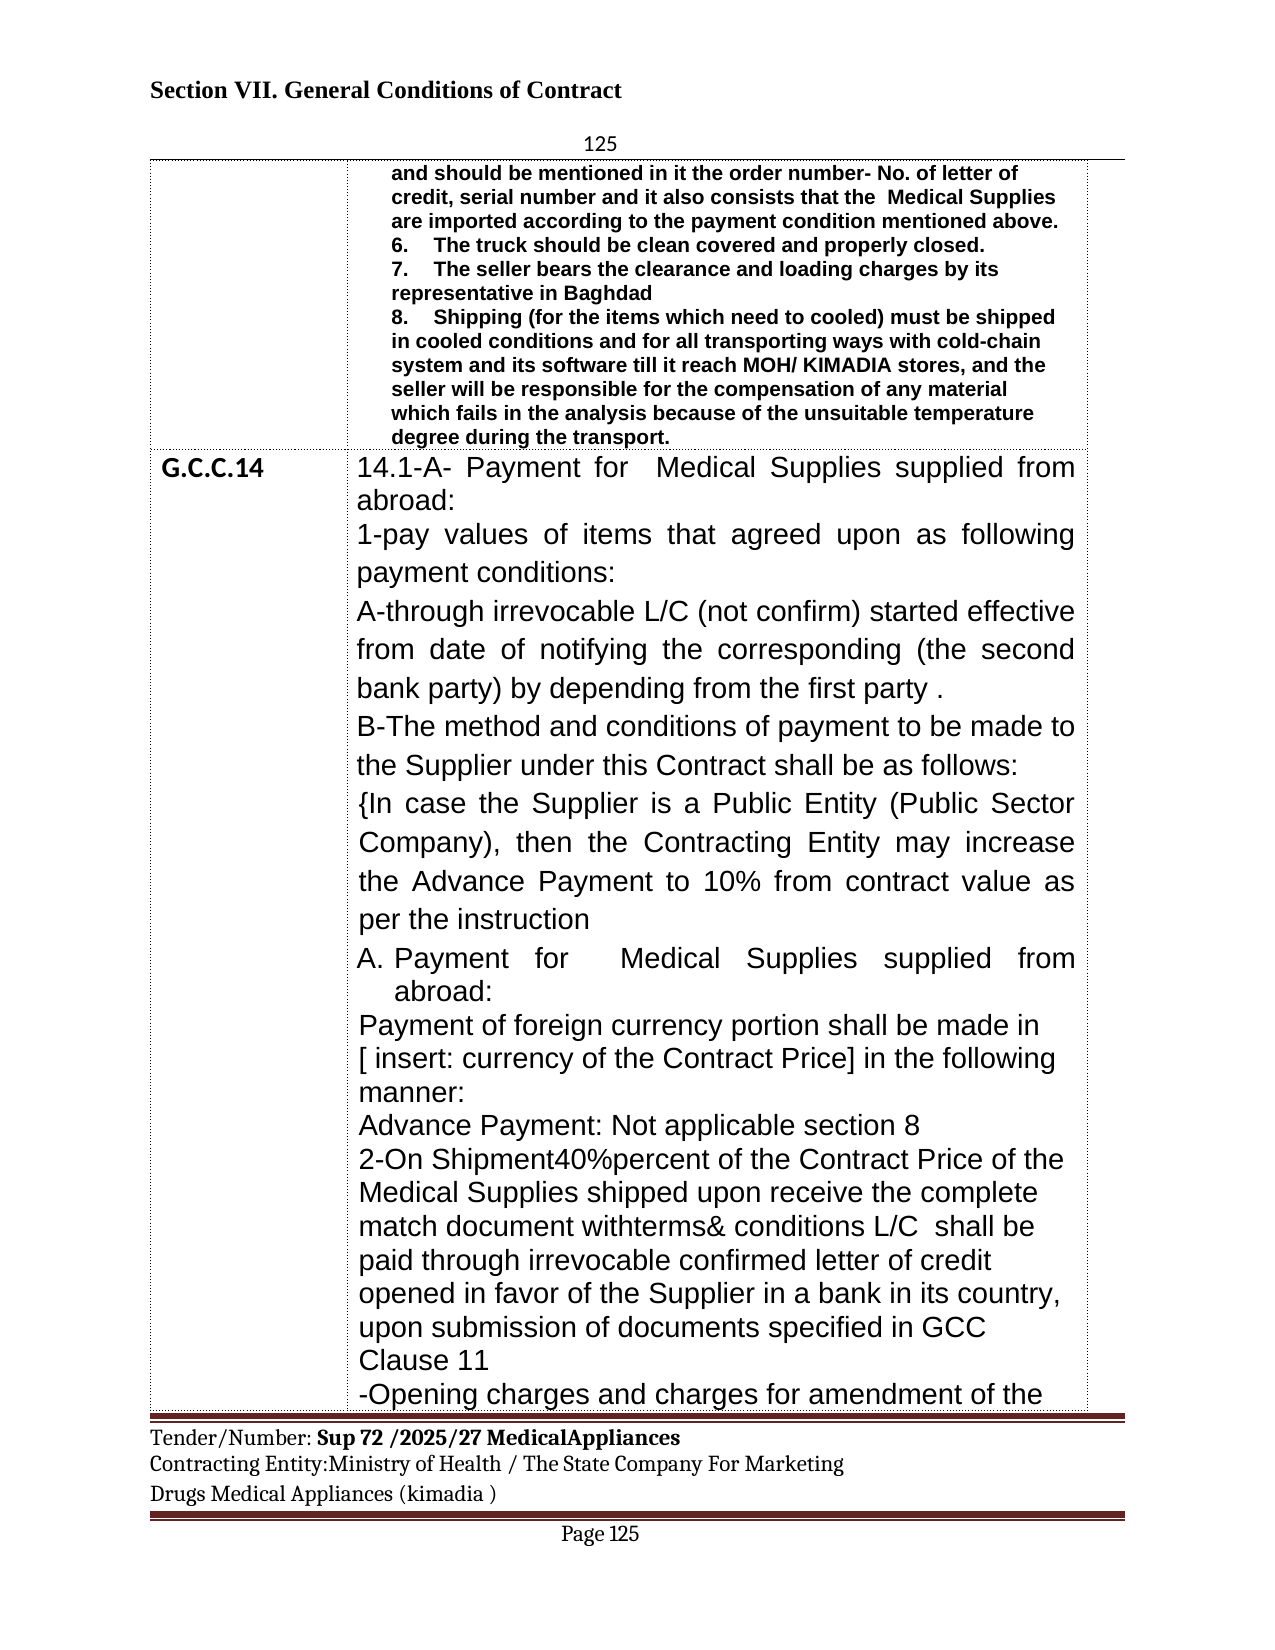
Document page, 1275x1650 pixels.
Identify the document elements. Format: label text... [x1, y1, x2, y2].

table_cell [347, 160, 1088, 448]
table_cell GCC 13 [150, 160, 347, 448]
table_cell G.C.C.14 [150, 449, 347, 1410]
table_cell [347, 449, 1088, 1410]
